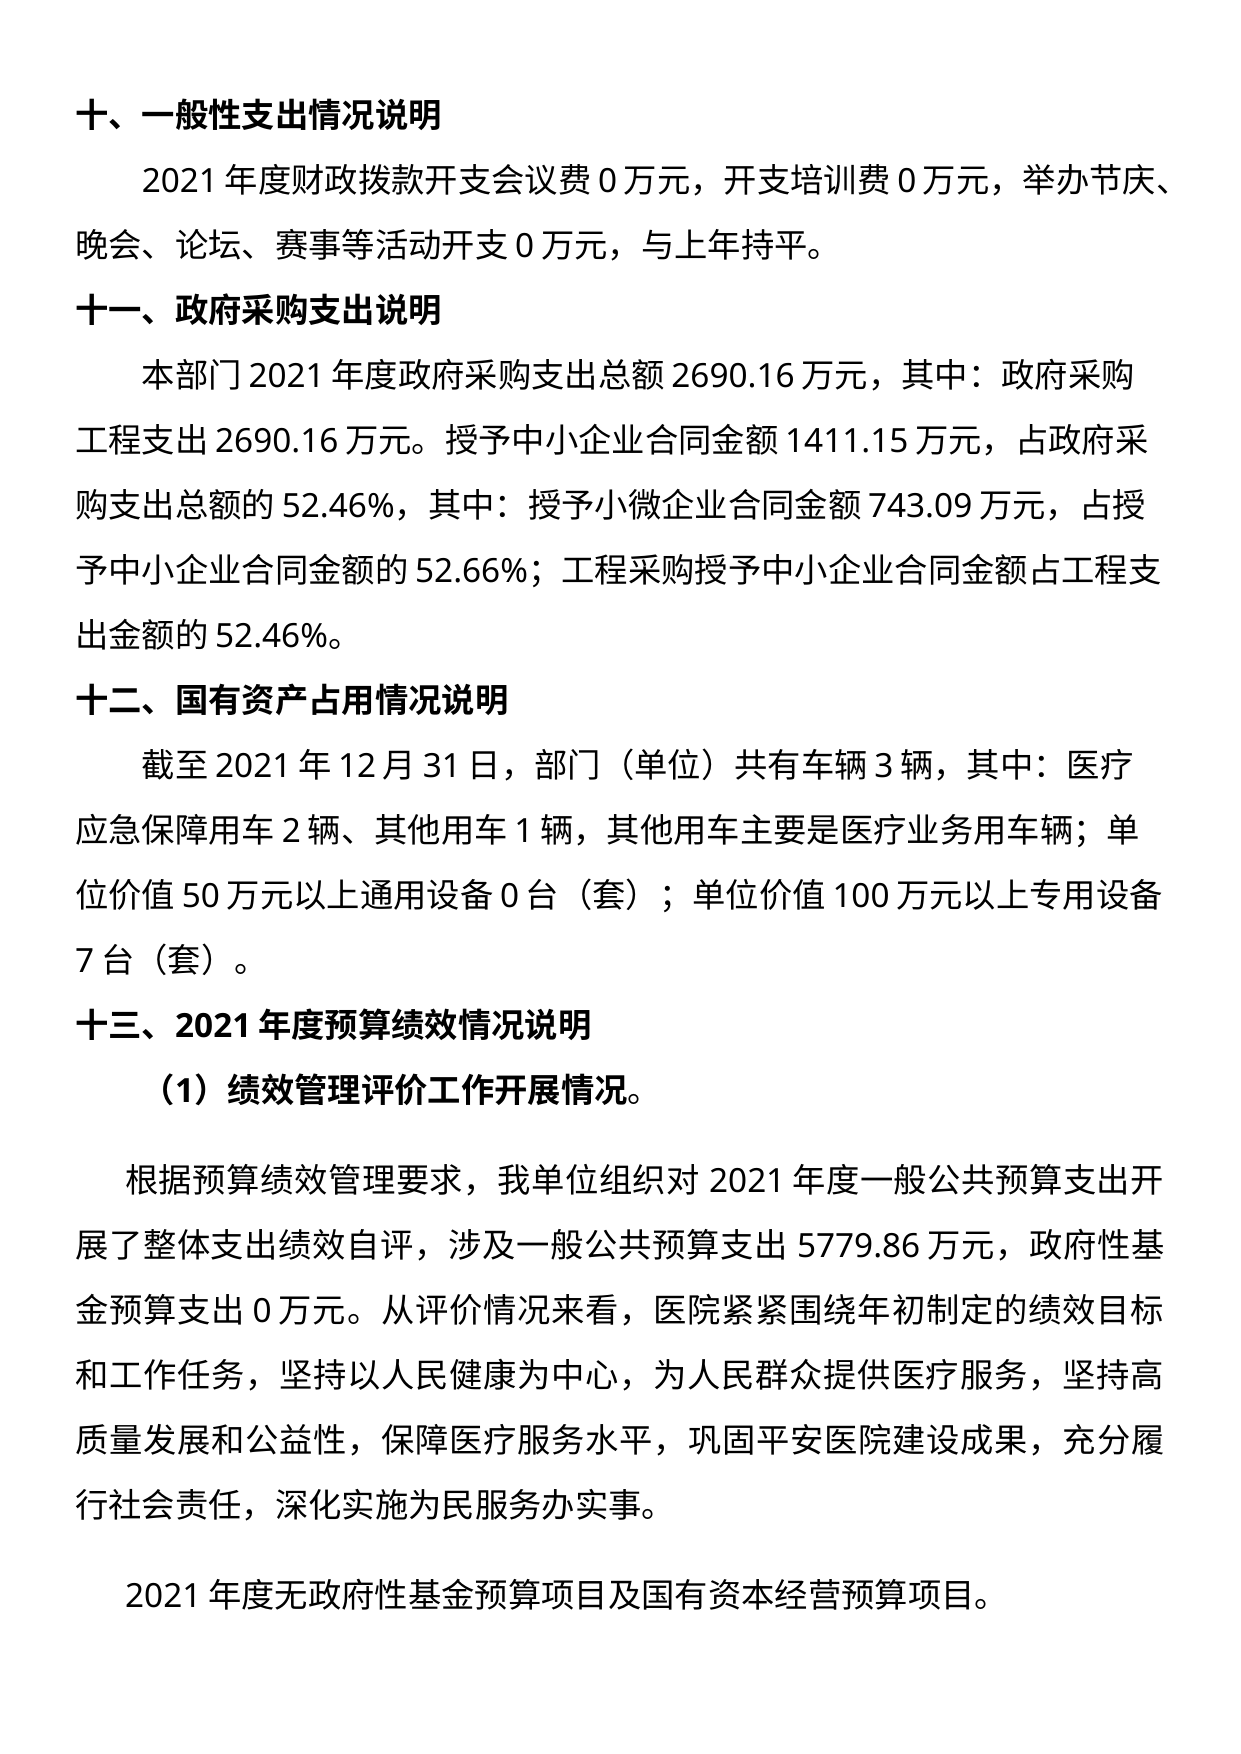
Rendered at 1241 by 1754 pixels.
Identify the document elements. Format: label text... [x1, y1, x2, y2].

text 十一、政府采购支出说明 [75, 276, 1165, 341]
text 本部门2021年度政府采购支出总额2690.16万元，其中：政府采购工程支出2690.16万元。授予中小企业合同金额1411.15万元，占政府采购支出总额的52.46%，其中：授予小微企业合同金额743.09万元，占授予中小企业合同金额的52.66%；工程采购授予中小企业合同金额占工程支出金额的52.46%。 [75, 341, 1165, 666]
text 2021年度财政拨款开支会议费0万元，开支培训费0万元，举办节庆、晚会、论坛、赛事等活动开支0万元，与上年持平。 [75, 146, 1165, 276]
text 截至2021年12月31日，部门（单位）共有车辆3辆，其中：医疗应急保障用车2辆、其他用车1辆，其他用车主要是医疗业务用车辆；单位价值50万元以上通用设备0台（套）；单位价值100万元以上专用设备7台（套）。 [75, 731, 1165, 991]
text （1）绩效管理评价工作开展情况。 [75, 1056, 1165, 1121]
text 2021年度无政府性基金预算项目及国有资本经营预算项目。 [75, 1561, 1165, 1626]
text 根据预算绩效管理要求，我单位组织对2021年度一般公共预算支出开展了整体支出绩效自评，涉及一般公共预算支出5779.86万元，政府性基金预算支出0万元。从评价情况来看，医院紧紧围绕年初制定的绩效目标和工作任务，坚持以人民健康为中心，为人民群众提供医疗服务，坚持高质量发展和公益性，保障医疗服务水平，巩固平安医院建设成果，充分履行社会责任，深化实施为民服务办实事。 [75, 1146, 1165, 1536]
text 十、一般性支出情况说明 [75, 81, 1165, 146]
text 十二、国有资产占用情况说明 [75, 666, 1165, 731]
text 十三、2021年度预算绩效情况说明 [75, 991, 1165, 1056]
